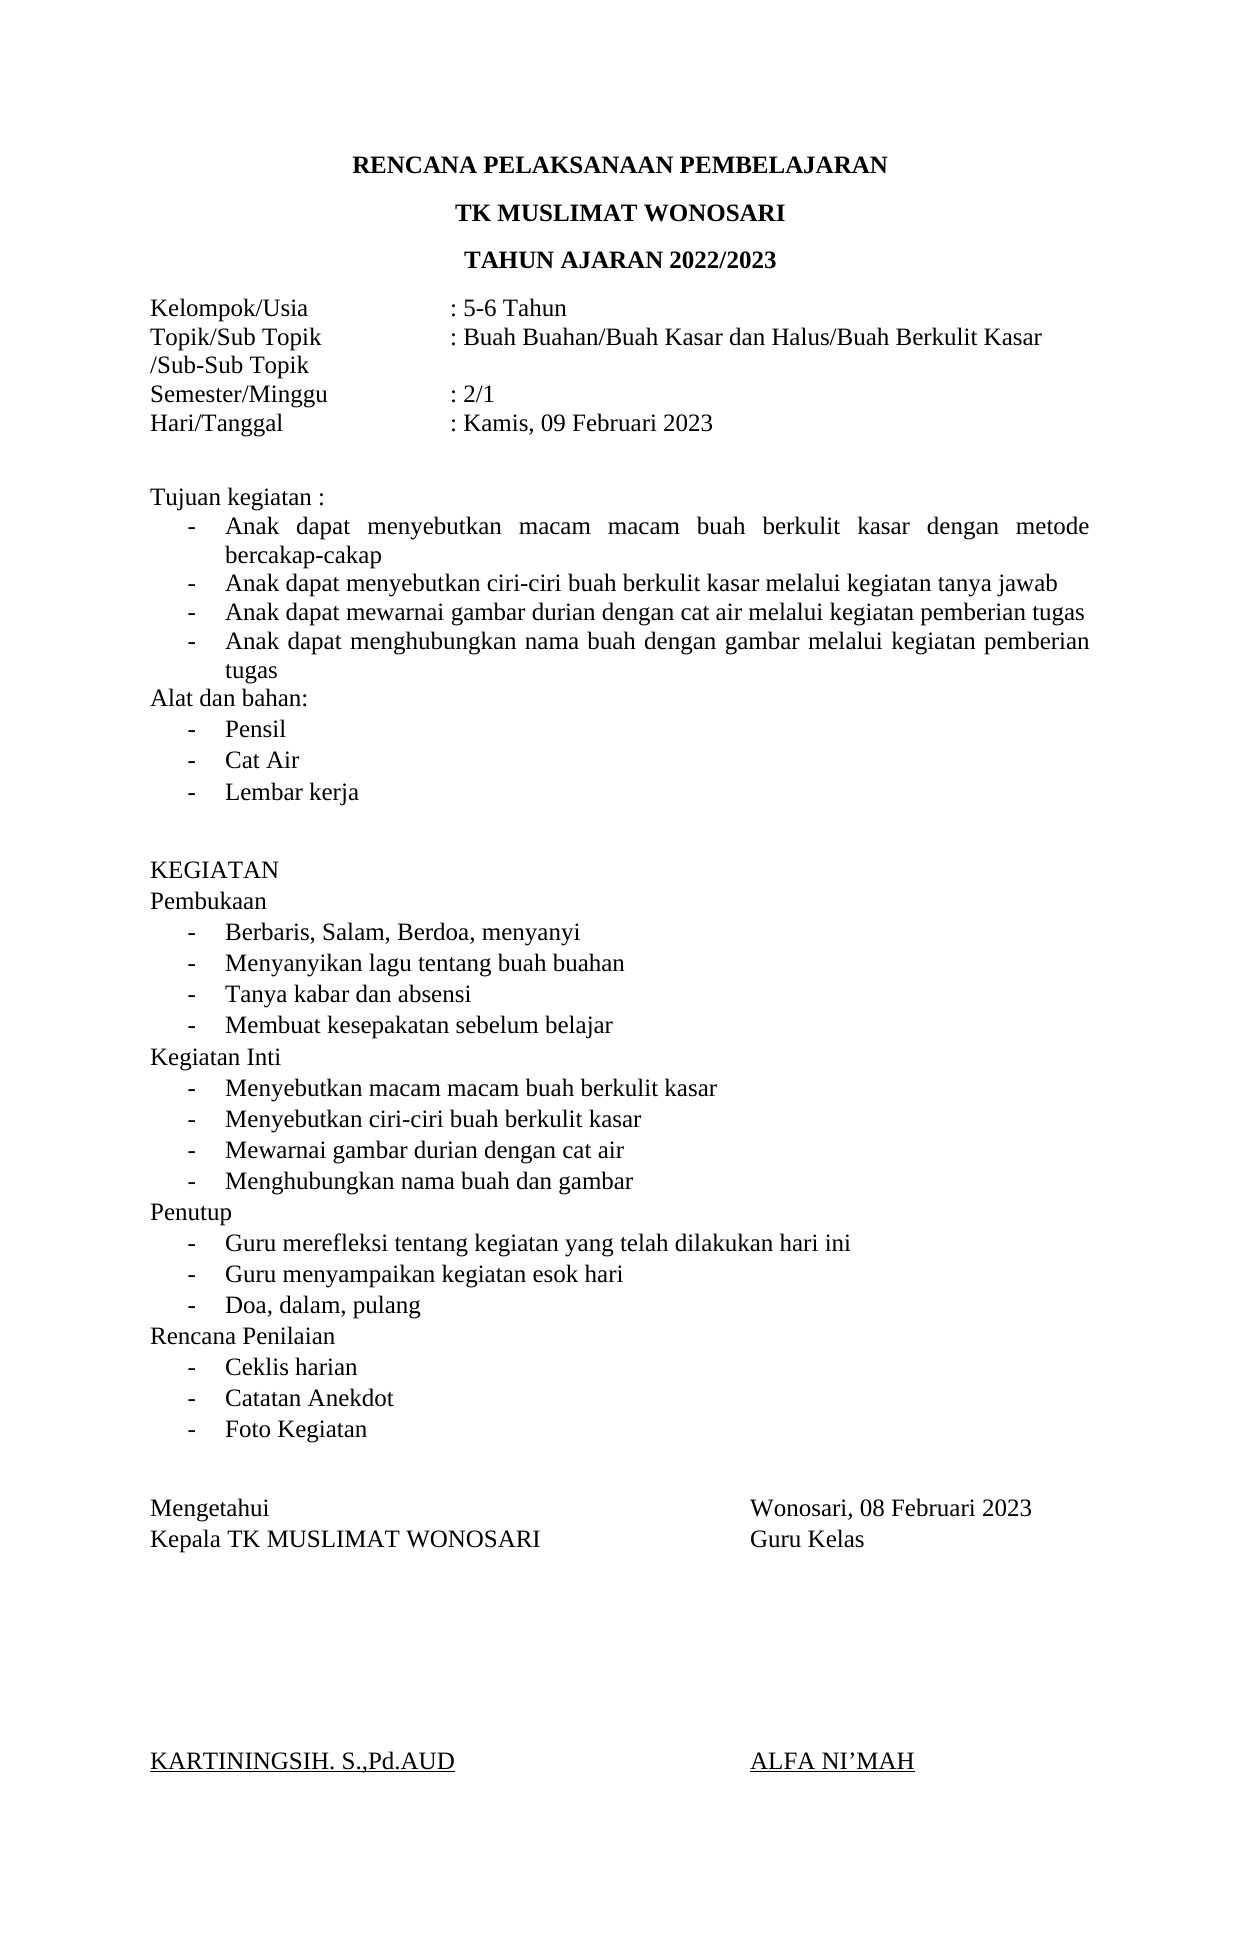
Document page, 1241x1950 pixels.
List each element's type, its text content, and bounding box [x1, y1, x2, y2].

list Menyebutkan ciri-ciri buah berkulit kasar [187, 1104, 1090, 1132]
text Pembukaan [150, 886, 1090, 915]
text /Sub-Sub Topik [150, 351, 1090, 379]
list Guru menyampaikan kegiatan esok hari [187, 1259, 1090, 1288]
list Mewarnai gambar durian dengan cat air [187, 1135, 1090, 1163]
text KARTININGSIH. S.,Pd.AUD ALFA NI’MAH [150, 1746, 1090, 1774]
text Mengetahui Wonosari, 08 Februari 2023 [150, 1493, 1090, 1522]
list Anak dapat menghubungkan nama buah dengan gambar melalui kegiatan pemberian tugas [187, 626, 1090, 683]
text Tujuan kegiatan : [150, 482, 1090, 511]
list Pensil [187, 714, 1090, 743]
list Guru merefleksi tentang kegiatan yang telah dilakukan hari ini [187, 1228, 1090, 1257]
text Rencana Penilaian [150, 1321, 1090, 1350]
list Anak dapat menyebutkan ciri-ciri buah berkulit kasar melalui kegiatan tanya jawab [187, 568, 1090, 597]
list Tanya kabar dan absensi [187, 979, 1090, 1008]
list Foto Kegiatan [187, 1414, 1090, 1443]
text KEGIATAN [150, 855, 1090, 884]
list Catatan Anekdot [187, 1383, 1090, 1412]
text Kegiatan Inti [150, 1042, 1090, 1070]
text TK MUSLIMAT WONOSARI [150, 198, 1090, 226]
list Anak dapat mewarnai gambar durian dengan cat air melalui kegiatan pemberian tugas [187, 597, 1090, 626]
text Semester/Minggu : 2/1 [150, 379, 1090, 408]
list Berbaris, Salam, Berdoa, menyanyi [187, 917, 1090, 946]
text Kelompok/Usia : 5-6 Tahun [150, 293, 1090, 322]
list Ceklis harian [187, 1352, 1090, 1381]
list Menghubungkan nama buah dan gambar [187, 1166, 1090, 1194]
text Topik/Sub Topik : Buah Buahan/Buah Kasar dan Halus/Buah Berkulit Kasar [150, 322, 1090, 351]
text Penutup [150, 1197, 1090, 1226]
list Menyebutkan macam macam buah berkulit kasar [187, 1073, 1090, 1101]
list Membuat kesepakatan sebelum belajar [187, 1011, 1090, 1039]
list Lembar kerja [187, 777, 1090, 805]
text TAHUN AJARAN 2022/2023 [150, 245, 1090, 274]
list Cat Air [187, 746, 1090, 774]
list Anak dapat menyebutkan macam macam buah berkulit kasar dengan metode bercakap-cakap [187, 511, 1090, 568]
text Alat dan bahan: [150, 683, 1090, 712]
text Kepala TK MUSLIMAT WONOSARI Guru Kelas [150, 1524, 1090, 1553]
text Hari/Tanggal : Kamis, 09 Februari 2023 [150, 408, 1090, 437]
text RENCANA PELAKSANAAN PEMBELAJARAN [150, 150, 1090, 179]
list Doa, dalam, pulang [187, 1290, 1090, 1319]
list Menyanyikan lagu tentang buah buahan [187, 948, 1090, 977]
